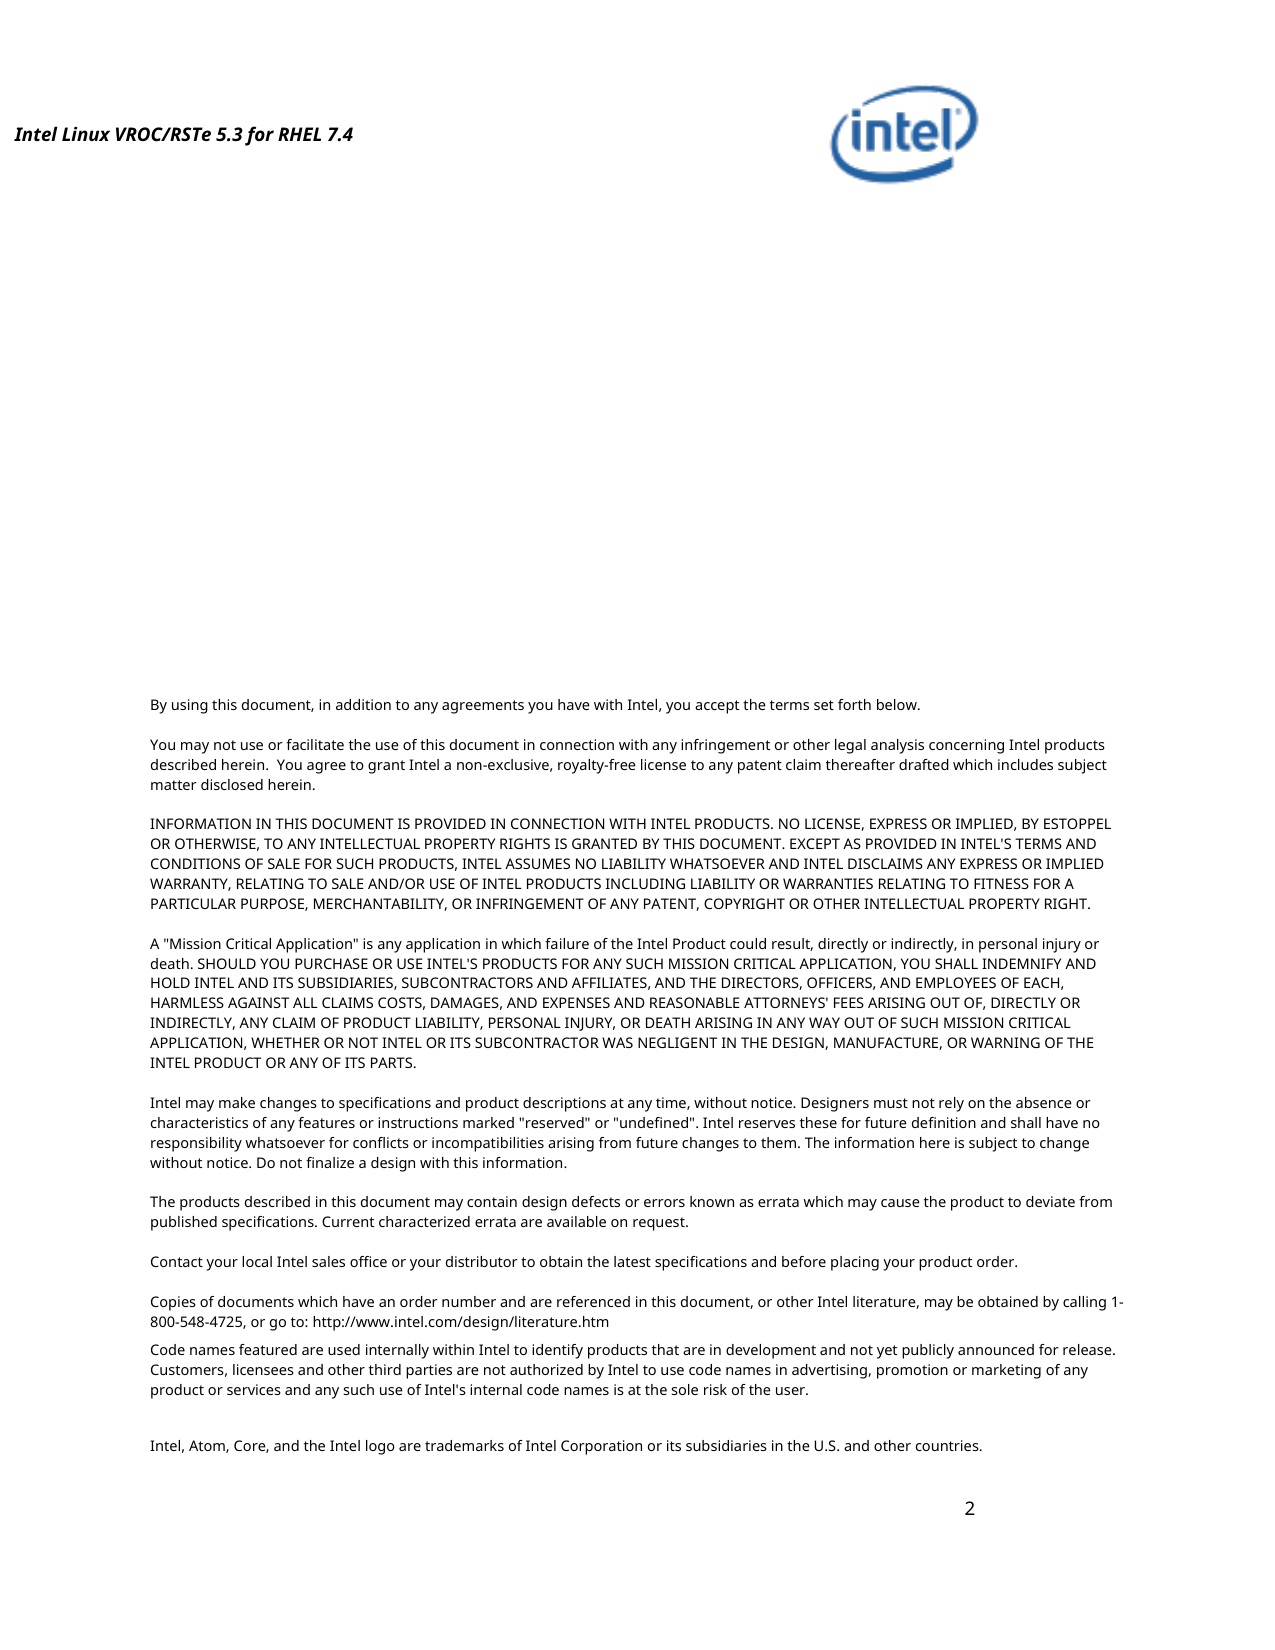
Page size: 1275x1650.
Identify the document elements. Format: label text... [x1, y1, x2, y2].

picture [802, 56, 1009, 213]
text By using this document, in addition to any agreements you have with Intel, you accept the terms set forth below. You may not use or facilitate the use of this document in connection with any infringement or other legal analysis concerning Intel products described herein. You agree to grant Intel a non-exclusive, royalty-free license to any patent claim thereafter drafted which includes subject matter disclosed herein. INFORMATION IN THIS DOCUMENT IS PROVIDED IN CONNECTION WITH INTEL PRODUCTS. NO LICENSE, EXPRESS OR IMPLIED, BY ESTOPPEL OR OTHERWISE, TO ANY INTELLECTUAL PROPERTY RIGHTS IS GRANTED BY THIS DOCUMENT. EXCEPT AS PROVIDED IN INTEL'S TERMS AND CONDITIONS OF SALE FOR SUCH PRODUCTS, INTEL ASSUMES NO LIABILITY WHATSOEVER AND INTEL DISCLAIMS ANY EXPRESS OR IMPLIED WARRANTY, RELATING TO SALE AND/OR USE OF INTEL PRODUCTS INCLUDING LIABILITY OR WARRANTIES RELATING TO FITNESS FOR A PARTICULAR PURPOSE, MERCHANTABILITY, OR INFRINGEMENT OF ANY PATENT, COPYRIGHT OR OTHER INTELLECTUAL PROPERTY RIGHT. A "Mission Critical Application" is any application in which failure of the Intel Product could result, directly or indirectly, in personal injury or death. SHOULD YOU PURCHASE OR USE INTEL'S PRODUCTS FOR ANY SUCH MISSION CRITICAL APPLICATION, YOU SHALL INDEMNIFY AND HOLD INTEL AND ITS SUBSIDIARIES, SUBCONTRACTORS AND AFFILIATES, AND THE DIRECTORS, OFFICERS, AND EMPLOYEES OF EACH, HARMLESS AGAINST ALL CLAIMS COSTS, DAMAGES, AND EXPENSES AND REASONABLE ATTORNEYS' FEES ARISING OUT OF, DIRECTLY OR INDIRECTLY, ANY CLAIM OF PRODUCT LIABILITY, PERSONAL INJURY, OR DEATH ARISING IN ANY WAY OUT OF SUCH MISSION CRITICAL APPLICATION, WHETHER OR NOT INTEL OR ITS SUBCONTRACTOR WAS NEGLIGENT IN THE DESIGN, MANUFACTURE, OR WARNING OF THE INTEL PRODUCT OR ANY OF ITS PARTS. Intel may make changes to specifications and product descriptions at any time, without notice. Designers must not rely on the absence or characteristics of any features or instructions marked "reserved" or "undefined". Intel reserves these for future definition and shall have no responsibility whatsoever for conflicts or incompatibilities arising from future changes to them. The information here is subject to change without notice. Do not finalize a design with this information. The products described in this document may contain design defects or errors known as errata which may cause the product to deviate from published specifications. Current characterized errata are available on request. Contact your local Intel sales office or your distributor to obtain the latest specifications and before placing your product order. Copies of documents which have an order number and are referenced in this document, or other Intel literature, may be obtained by calling 1-800-548-4725, or go to: http://www.intel.com/design/literature.htm [150, 695, 1125, 1331]
text Intel, Atom, Core, and the Intel logo are trademarks of Intel Corporation or its subsidiaries in the U.S. and other countries. [150, 1436, 1125, 1456]
text Code names featured are used internally within Intel to identify products that are in development and not yet publicly announced for release. Customers, licensees and other third parties are not authorized by Intel to use code names in advertising, promotion or marketing of any product or services and any such use of Intel's internal code names is at the sole risk of the user. [150, 1340, 1125, 1399]
